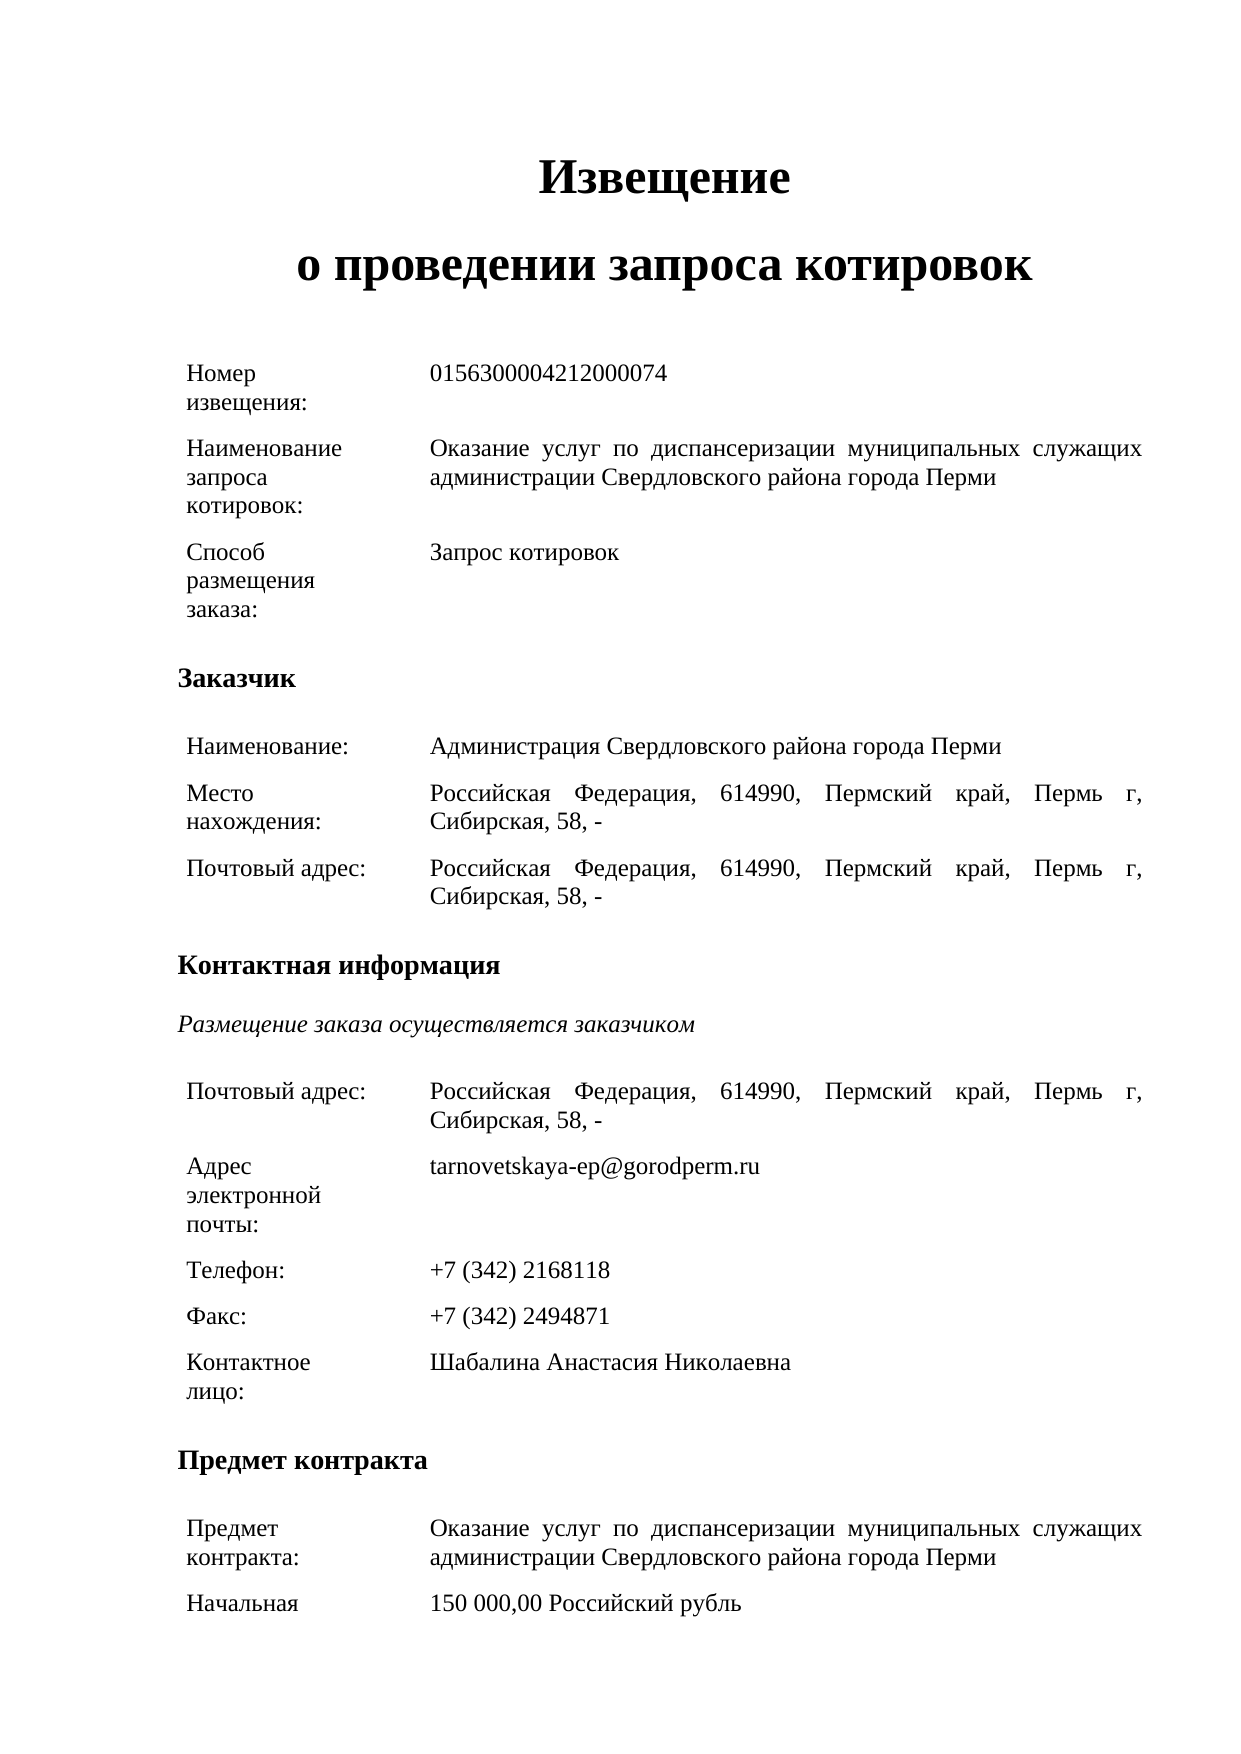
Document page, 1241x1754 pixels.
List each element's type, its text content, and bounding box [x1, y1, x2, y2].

text Контактная информация [177, 948, 1152, 980]
text Заказчик [177, 661, 1152, 693]
table_cell +7 (342) 2168118 [421, 1246, 1152, 1292]
table_header Номер извещения: [177, 349, 421, 424]
table_header Наименование: [177, 723, 421, 769]
table_cell Телефон: [177, 1246, 421, 1292]
text Извещение [177, 147, 1152, 205]
table_header 0156300004212000074 [421, 349, 1152, 424]
table_cell +7 (342) 2494871 [421, 1293, 1152, 1339]
table_cell Адрес электронной почты: [177, 1143, 421, 1246]
text Предмет контракта [177, 1443, 1152, 1475]
text Размещение заказа осуществляется заказчиком [177, 1009, 1152, 1038]
table_cell Российская Федерация, 614990, Пермский край, Пермь г, Сибирская, 58, - [421, 769, 1152, 844]
table_cell Способ размещения заказа: [177, 528, 421, 632]
table_cell Шабалина Анастасия Николаевна [421, 1339, 1152, 1414]
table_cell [421, 1580, 1152, 1626]
table_cell Факс: [177, 1293, 421, 1339]
table_header Почтовый адрес: [177, 1068, 421, 1142]
table_cell Российская Федерация, 614990, Пермский край, Пермь г, Сибирская, 58, - [421, 844, 1152, 919]
table_cell tarnovetskaya-ep@gorodperm.ru [421, 1143, 1152, 1246]
table_cell Место нахождения: [177, 769, 421, 844]
table_cell Оказание услуг по диспансеризации муниципальных служащих администрации Свердловского района города Перми [421, 424, 1152, 528]
table_cell Наименование запроса котировок: [177, 424, 421, 528]
table_header Российская Федерация, 614990, Пермский край, Пермь г, Сибирская, 58, - [421, 1068, 1152, 1142]
table_header Администрация Свердловского района города Перми [421, 723, 1152, 769]
text о проведении запроса котировок [177, 234, 1152, 291]
table_cell Запрос котировок [421, 528, 1152, 632]
table_header Предмет контракта: [177, 1505, 421, 1579]
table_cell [177, 1580, 421, 1626]
table_cell Контактное лицо: [177, 1339, 421, 1414]
table_header Оказание услуг по диспансеризации муниципальных служащих администрации Свердловского района города Перми [421, 1505, 1152, 1579]
table_cell Почтовый адрес: [177, 844, 421, 919]
